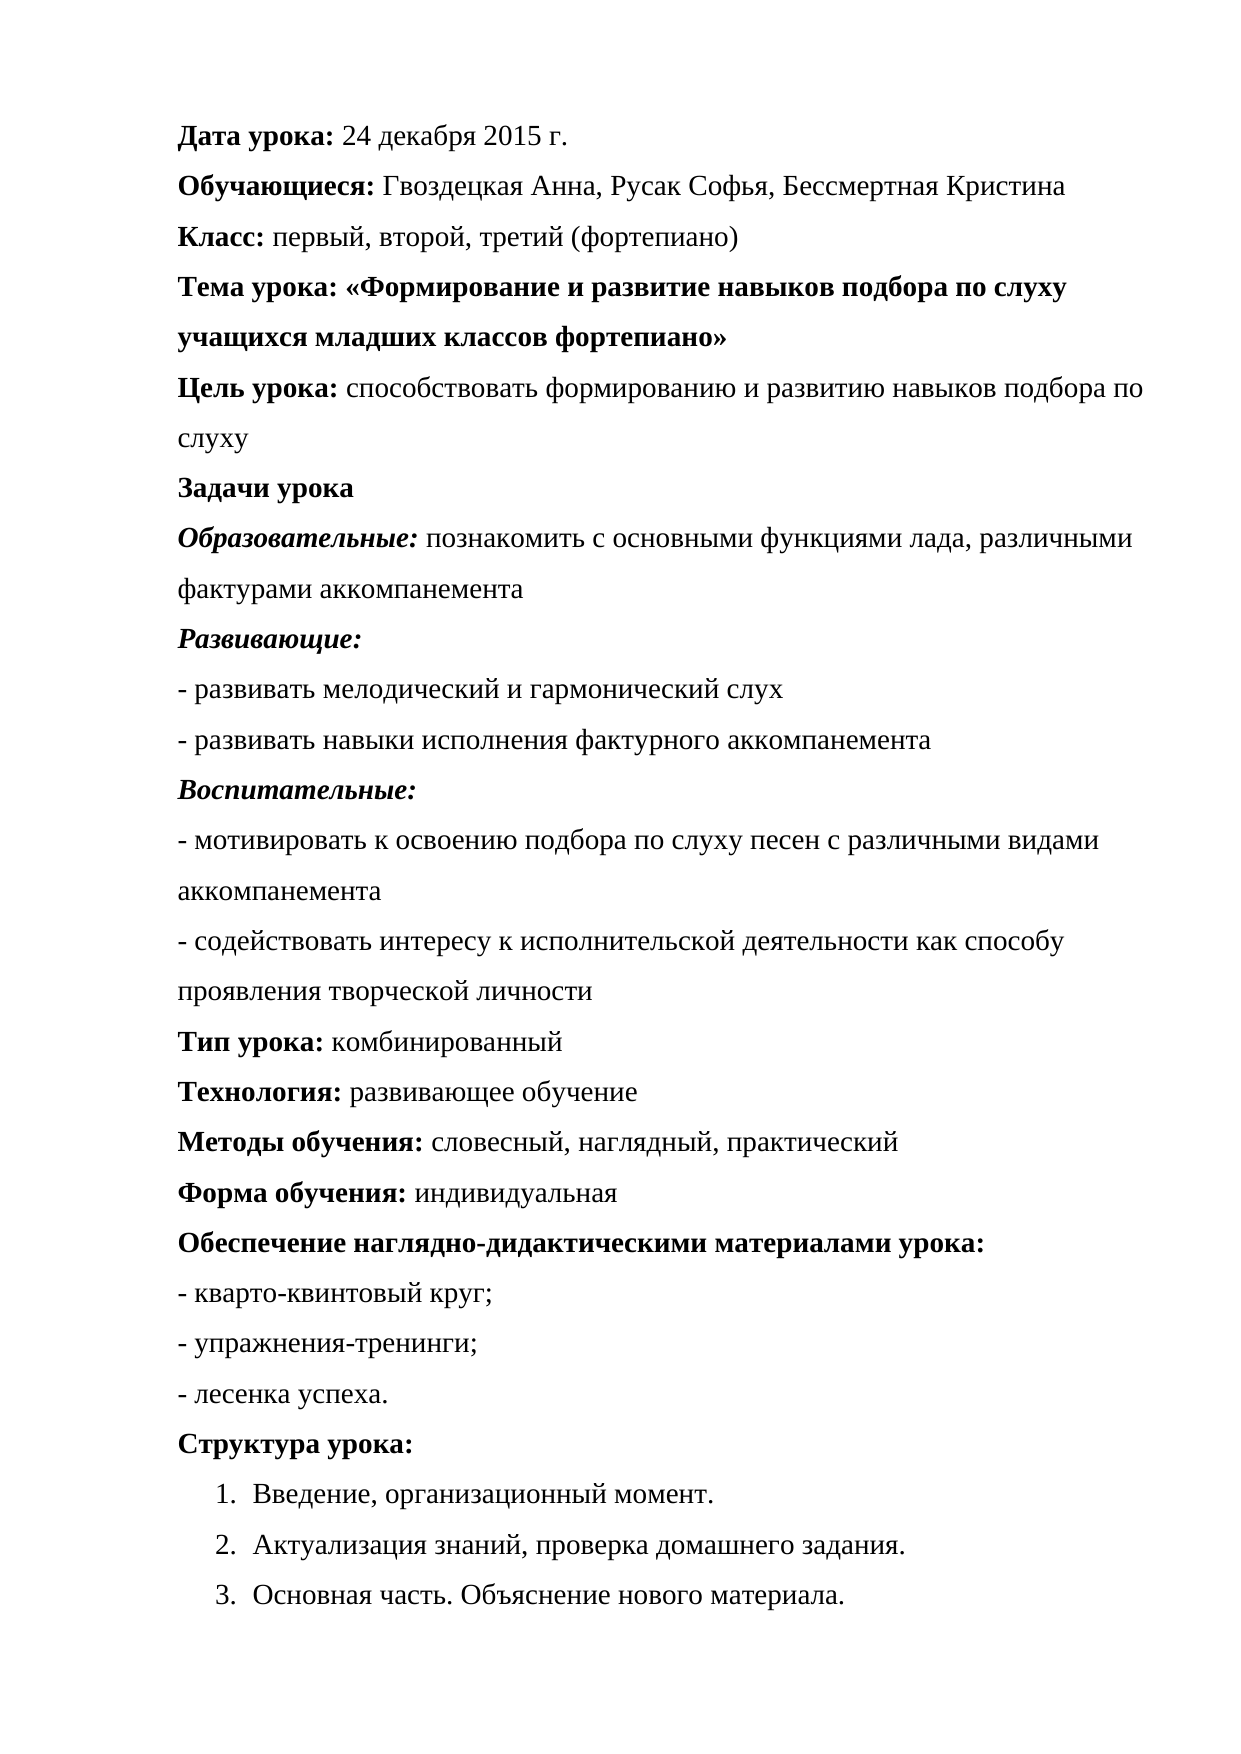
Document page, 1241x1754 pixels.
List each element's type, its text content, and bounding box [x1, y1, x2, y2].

text Форма обучения: индивидуальная [177, 1175, 1152, 1208]
text Класс: первый, второй, третий (фортепиано) [177, 219, 1152, 252]
text Методы обучения: словесный, наглядный, практический [177, 1124, 1152, 1158]
text Тип урока: комбинированный [177, 1024, 1152, 1057]
text Технология: развивающее обучение [177, 1074, 1152, 1108]
text - развивать мелодический и гармонический слух [177, 672, 1152, 705]
text Образовательные: познакомить с основными функциями лада, различными фактурами аккомпанемента [177, 521, 1152, 604]
text Тема урока: «Формирование и развитие навыков подбора по слуху учащихся младших классов фортепиано» [177, 269, 1152, 353]
list Основная часть. Объяснение нового материала. [215, 1577, 1152, 1611]
text Обеспечение наглядно-дидактическими материалами урока: [177, 1225, 1152, 1258]
text Структура урока: [177, 1426, 1152, 1460]
text Обучающиеся: Гвоздецкая Анна, Русак Софья, Бессмертная Кристина [177, 168, 1152, 202]
text Развивающие: [177, 621, 1152, 655]
text Воспитательные: [177, 772, 1152, 806]
list Введение, организационный момент. [215, 1477, 1152, 1510]
text - упражнения-тренинги; [177, 1326, 1152, 1359]
text Цель урока: способствовать формированию и развитию навыков подбора по слуху [177, 370, 1152, 453]
text - лесенка успеха. [177, 1376, 1152, 1409]
text - кварто-квинтовый круг; [177, 1275, 1152, 1309]
text Дата урока: 24 декабря 2015 г. [177, 118, 1152, 152]
text - мотивировать к освоению подбора по слуху песен с различными видами аккомпанемента [177, 822, 1152, 906]
text - развивать навыки исполнения фактурного аккомпанемента [177, 722, 1152, 755]
text - содействовать интересу к исполнительской деятельности как способу проявления творческой личности [177, 923, 1152, 1007]
list Актуализация знаний, проверка домашнего задания. [215, 1527, 1152, 1560]
text Задачи урока [177, 470, 1152, 504]
